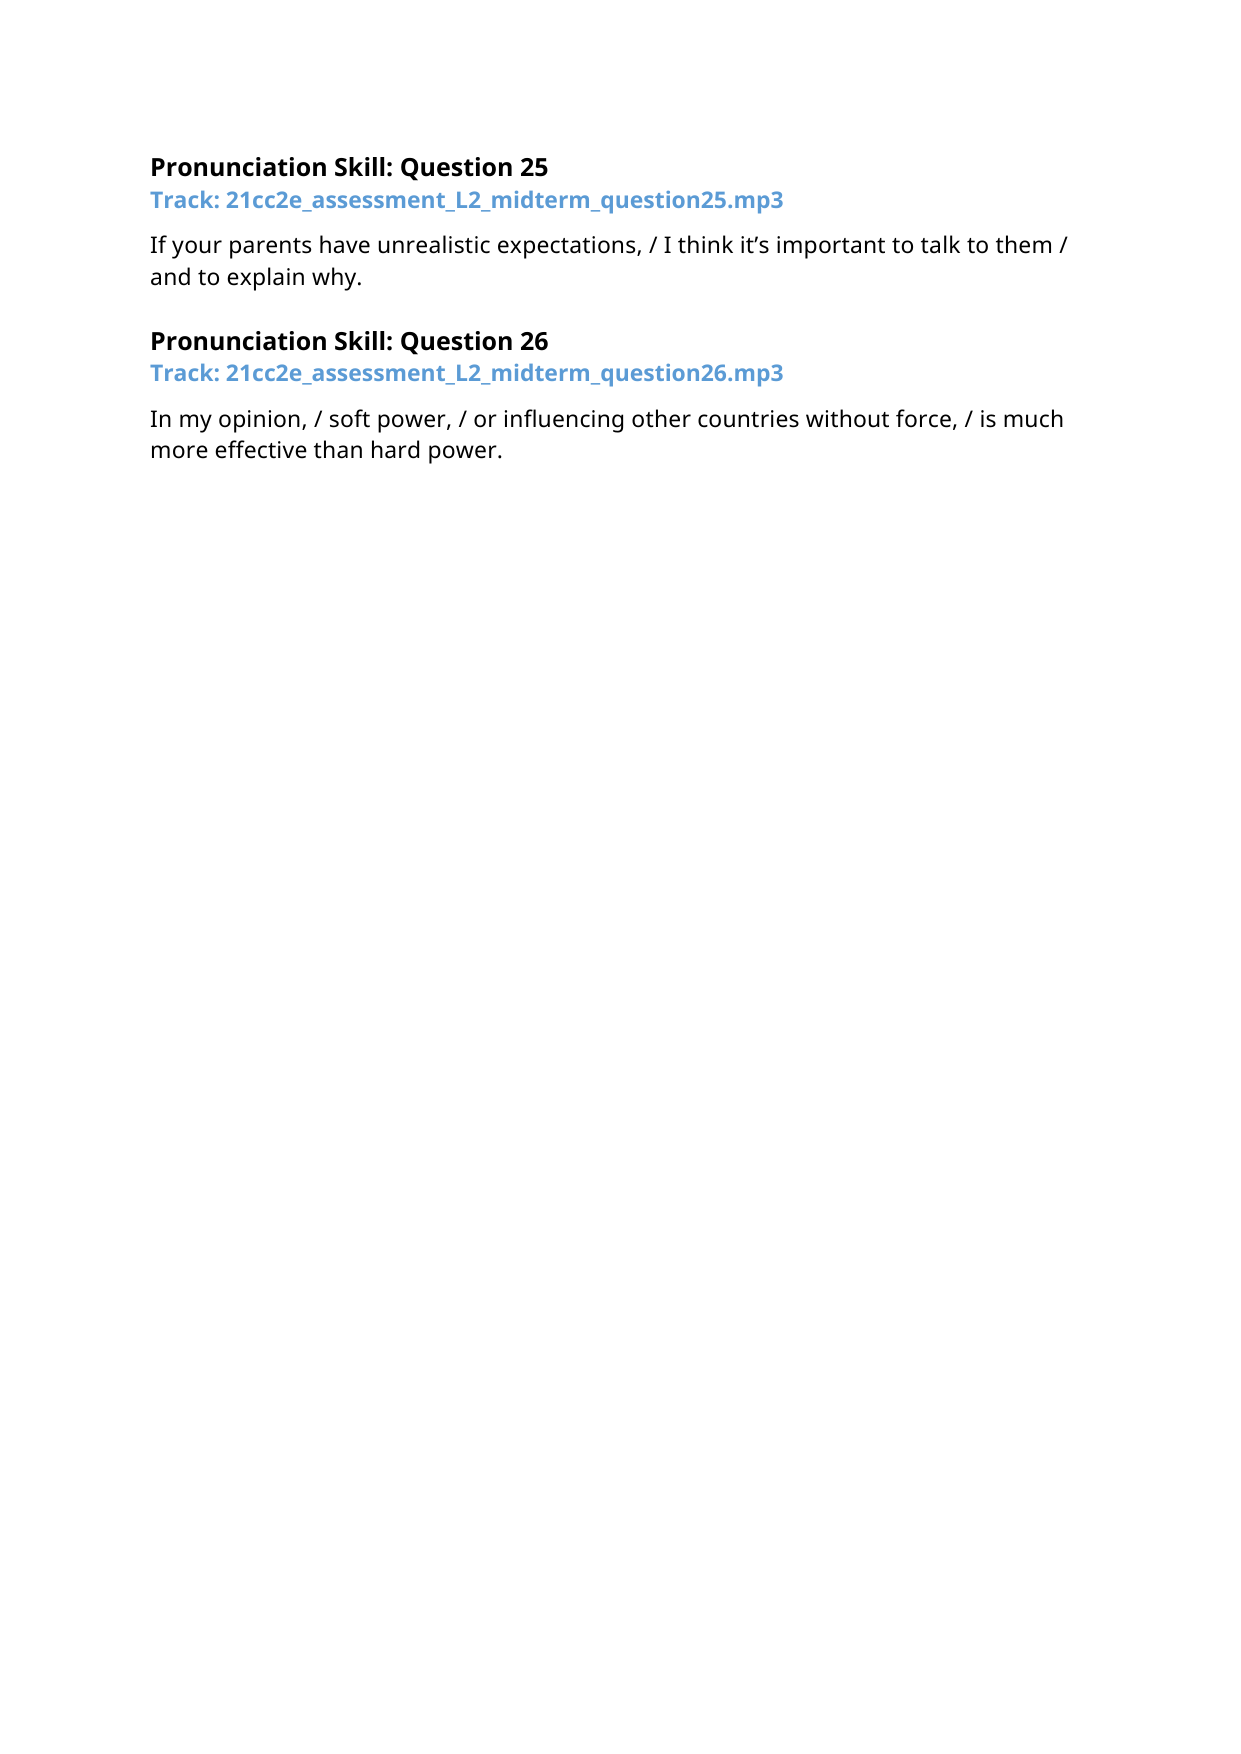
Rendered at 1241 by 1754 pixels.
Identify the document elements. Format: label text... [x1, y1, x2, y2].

text Pronunciation Skill: Question 26 [150, 323, 1090, 357]
text If your parents have unrealistic expectations, / I think it’s important to talk to them / and to explain why. [150, 229, 1090, 292]
text Track: 21cc2e_assessment_L2_midterm_question26.mp3 [150, 357, 1090, 388]
text In my opinion, / soft power, / or influencing other countries without force, / is much more effective than hard power. [150, 403, 1090, 465]
text Pronunciation Skill: Question 25 [150, 150, 1090, 184]
text Track: 21cc2e_assessment_L2_midterm_question25.mp3 [150, 184, 1090, 215]
